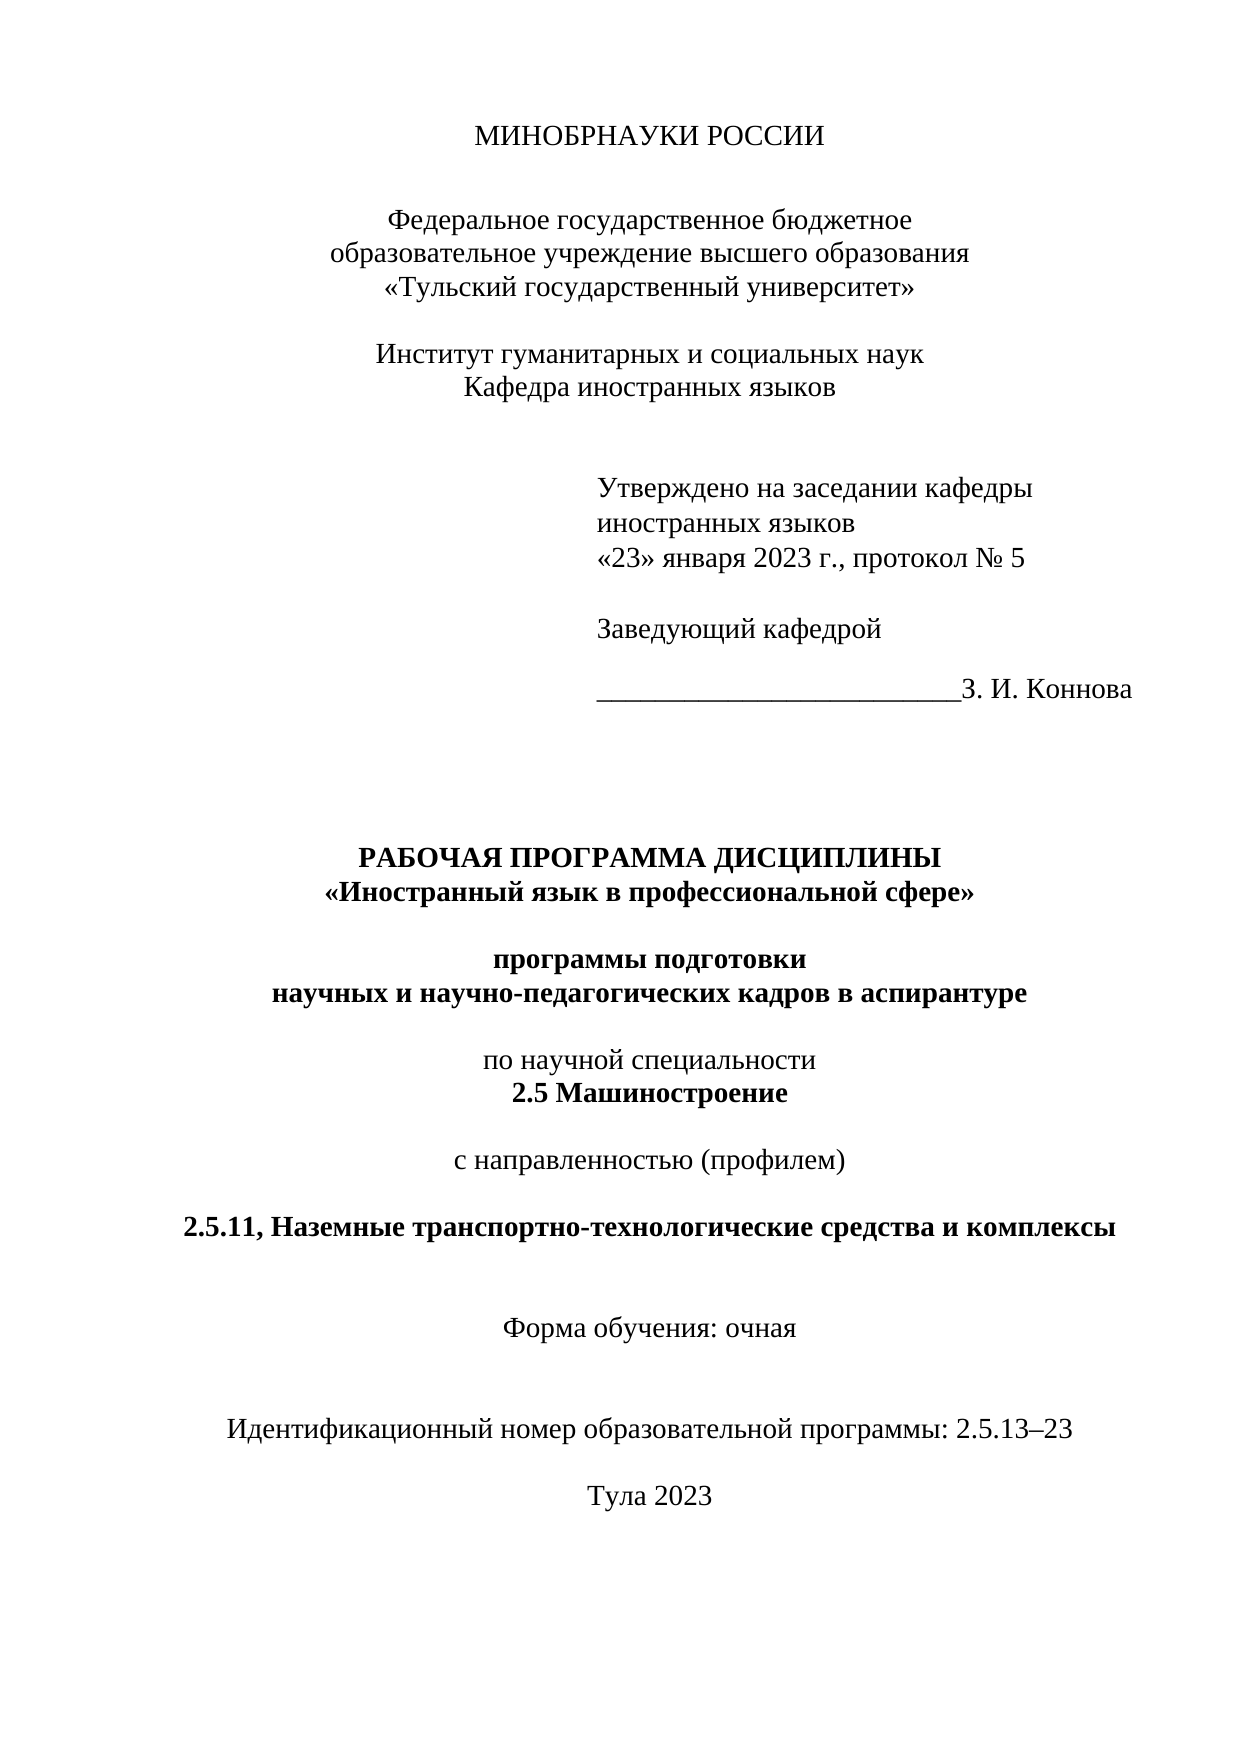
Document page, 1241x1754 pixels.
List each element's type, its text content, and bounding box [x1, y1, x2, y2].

text Институт гуманитарных и социальных наук [148, 336, 1152, 369]
table_header Утверждено на заседании кафедры иностранных языков «23» января 2023 г., протокол № 5 [594, 470, 1153, 611]
text 2.5.11, Наземные транспортно-технологические средства и комплексы [148, 1209, 1152, 1243]
text образовательное учреждение высшего образования [148, 235, 1152, 269]
text «Тульский государственный университет» [148, 269, 1152, 302]
text «Иностранный язык в профессиональной сфере» [148, 874, 1152, 908]
text с направленностью (профилем) [148, 1142, 1152, 1176]
text 2.5 Машиностроение [148, 1075, 1152, 1109]
text Идентификационный номер образовательной программы: 2.5.13–23 [148, 1411, 1152, 1444]
table_cell Заведующий кафедрой _________________________З. И. Коннова [594, 611, 1153, 706]
text Форма обучения: очная [148, 1310, 1152, 1344]
text научных и научно-педагогических кадров в аспирантуре [148, 975, 1152, 1008]
text по научной специальности [148, 1042, 1152, 1075]
text Федеральное государственное бюджетное [148, 202, 1152, 235]
text программы подготовки [148, 941, 1152, 975]
text Кафедра иностранных языков [148, 369, 1152, 403]
text РАБОЧАЯ ПРОГРАММА ДИСЦИПЛИНЫ [148, 841, 1152, 874]
text Тула 2023 [148, 1478, 1152, 1511]
text МИНОБРНАУКИ РОССИИ [148, 118, 1152, 152]
